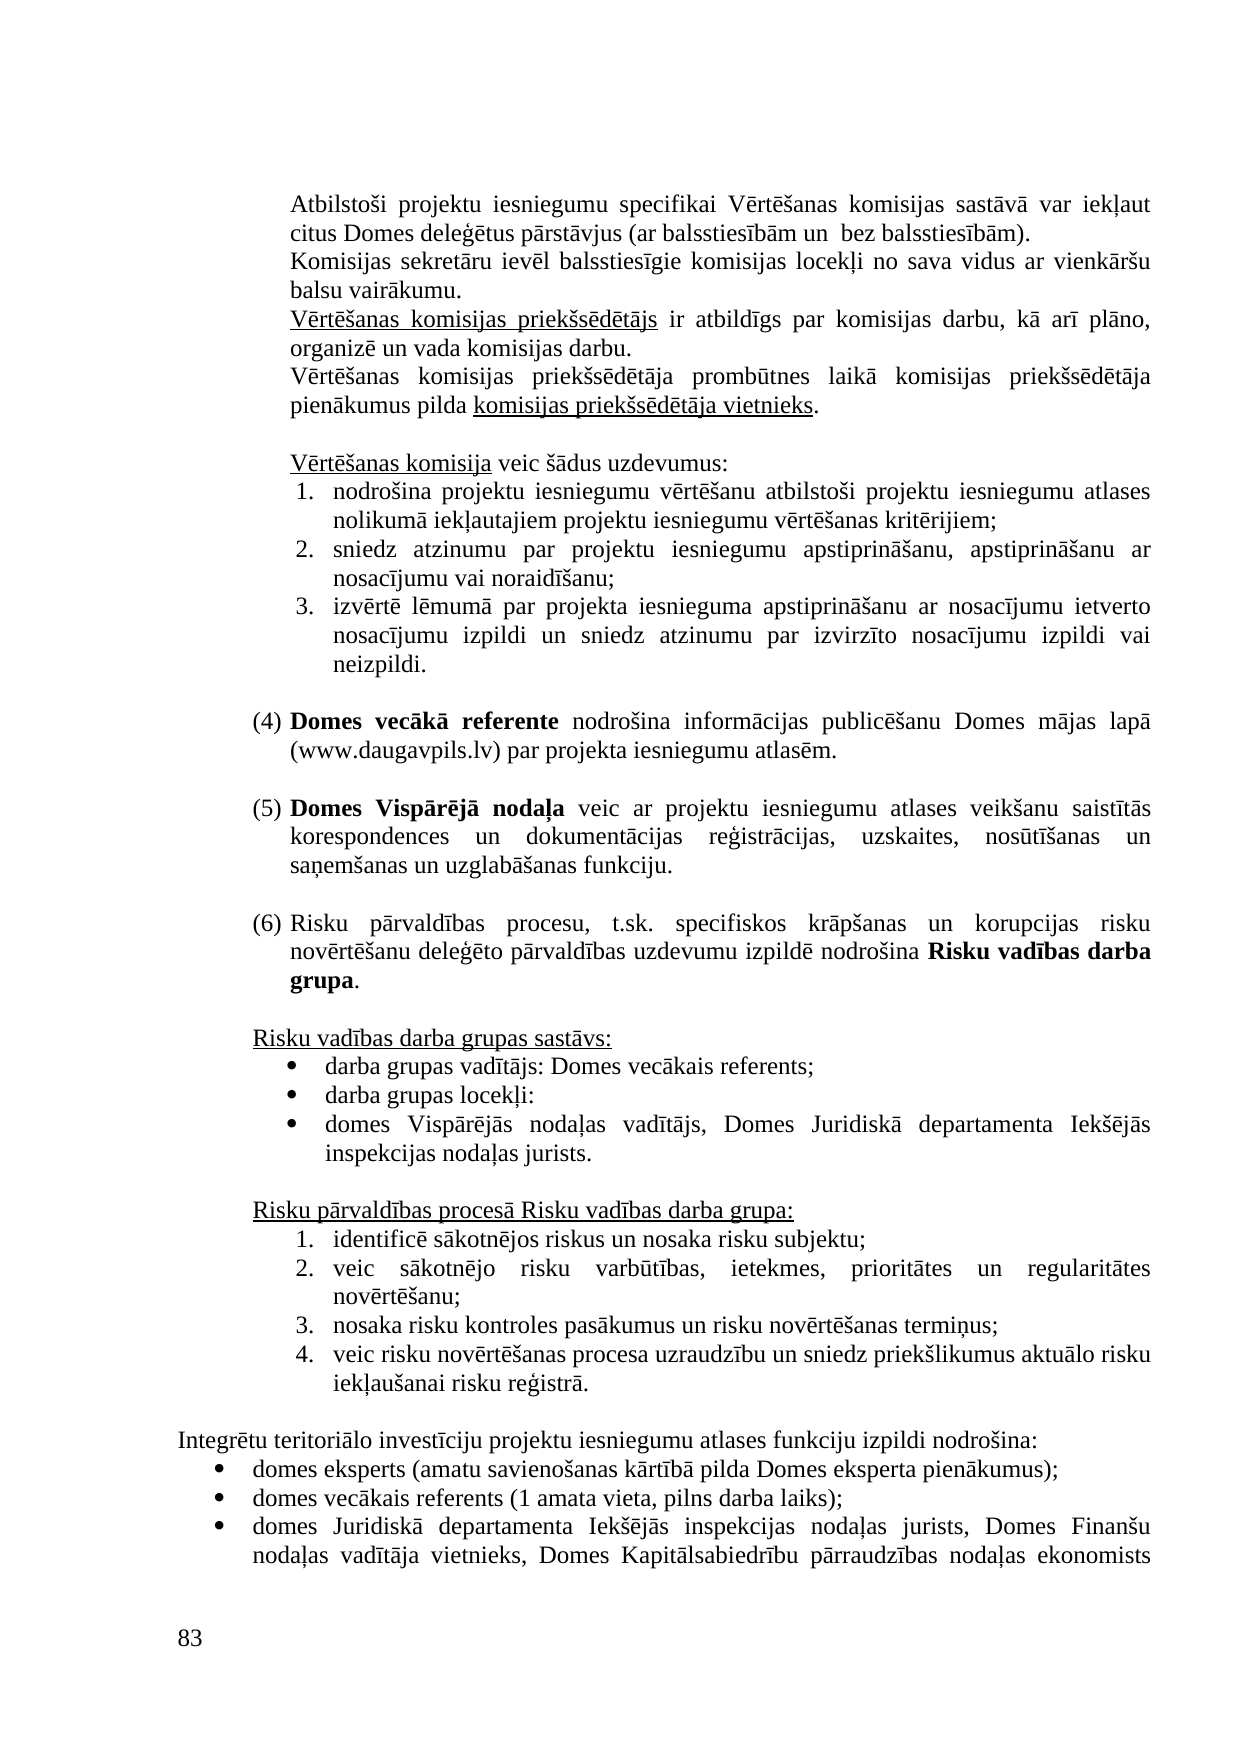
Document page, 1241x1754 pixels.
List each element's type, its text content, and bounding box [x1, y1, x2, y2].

list Vērtēšanas komisijas priekšsēdētāja prombūtnes laikā komisijas priekšsēdētāja pienākumus pilda komisijas priekšsēdētāja vietnieks. [290, 361, 1152, 419]
list veic risku novērtēšanas procesa uzraudzību un sniedz priekšlikumus aktuālo risku iekļaušanai risku reģistrā. [295, 1339, 1152, 1396]
list domes Vispārējās nodaļas vadītājs, Domes Juridiskā departamenta Iekšējās inspekcijas nodaļas jurists. [287, 1109, 1152, 1166]
list sniedz atzinumu par projektu iesniegumu apstiprināšanu, apstiprināšanu ar nosacījumu vai noraidīšanu; [295, 534, 1152, 591]
list nosaka risku kontroles pasākumus un risku novērtēšanas termiņus; [295, 1310, 1152, 1339]
list veic sākotnējo risku varbūtības, ietekmes, prioritātes un regularitātes novērtēšanu; [295, 1253, 1152, 1310]
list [215, 1511, 1152, 1569]
list identificē sākotnējos riskus un nosaka risku subjektu; [295, 1224, 1152, 1253]
list Domes Vispārējā nodaļa veic ar projektu iesniegumu atlases veikšanu saistītās korespondences un dokumentācijas reģistrācijas, uzskaites, nosūtīšanas un saņemšanas un uzglabāšanas funkciju. [252, 793, 1152, 879]
list Vērtēšanas komisija veic šādus uzdevumus: [290, 448, 1152, 476]
text Risku vadības darba grupas sastāvs: [252, 1023, 1152, 1051]
list darba grupas vadītājs: Domes vecākais referents; [287, 1051, 1152, 1080]
list darba grupas locekļi: [287, 1080, 1152, 1109]
list Domes vecākā referente nodrošina informācijas publicēšanu Domes mājas lapā (www.daugavpils.lv) par projekta iesniegumu atlasēm. [252, 706, 1152, 764]
list domes eksperts (amatu savienošanas kārtībā pilda Domes eksperta pienākumus); [215, 1454, 1152, 1483]
list nodrošina projektu iesniegumu vērtēšanu atbilstoši projektu iesniegumu atlases nolikumā iekļautajiem projektu iesniegumu vērtēšanas kritērijiem; [295, 476, 1152, 534]
list izvērtē lēmumā par projekta iesnieguma apstiprināšanu ar nosacījumu ietverto nosacījumu izpildi un sniedz atzinumu par izvirzīto nosacījumu izpildi vai neizpildi. [295, 591, 1152, 678]
text Risku pārvaldības procesā Risku vadības darba grupa: [252, 1195, 1152, 1224]
list domes vecākais referents (1 amata vieta, pilns darba laiks); [215, 1483, 1152, 1511]
list Vērtēšanas komisijas priekšsēdētājs ir atbildīgs par komisijas darbu, kā arī plāno, organizē un vada komisijas darbu. [290, 304, 1152, 361]
text Integrētu teritoriālo investīciju projektu iesniegumu atlases funkciju izpildi nodrošina: [177, 1425, 1152, 1454]
list Komisijas sekretāru ievēl balsstiesīgie komisijas locekļi no sava vidus ar vienkāršu balsu vairākumu. [290, 246, 1152, 304]
list Risku pārvaldības procesu, t.sk. specifiskos krāpšanas un korupcijas risku novērtēšanu deleģēto pārvaldības uzdevumu izpildē nodrošina Risku vadības darba grupa. [252, 908, 1152, 994]
list Atbilstoši projektu iesniegumu specifikai Vērtēšanas komisijas sastāvā var iekļaut citus Domes deleģētus pārstāvjus (ar balsstiesībām un bez balsstiesībām). [290, 189, 1152, 246]
